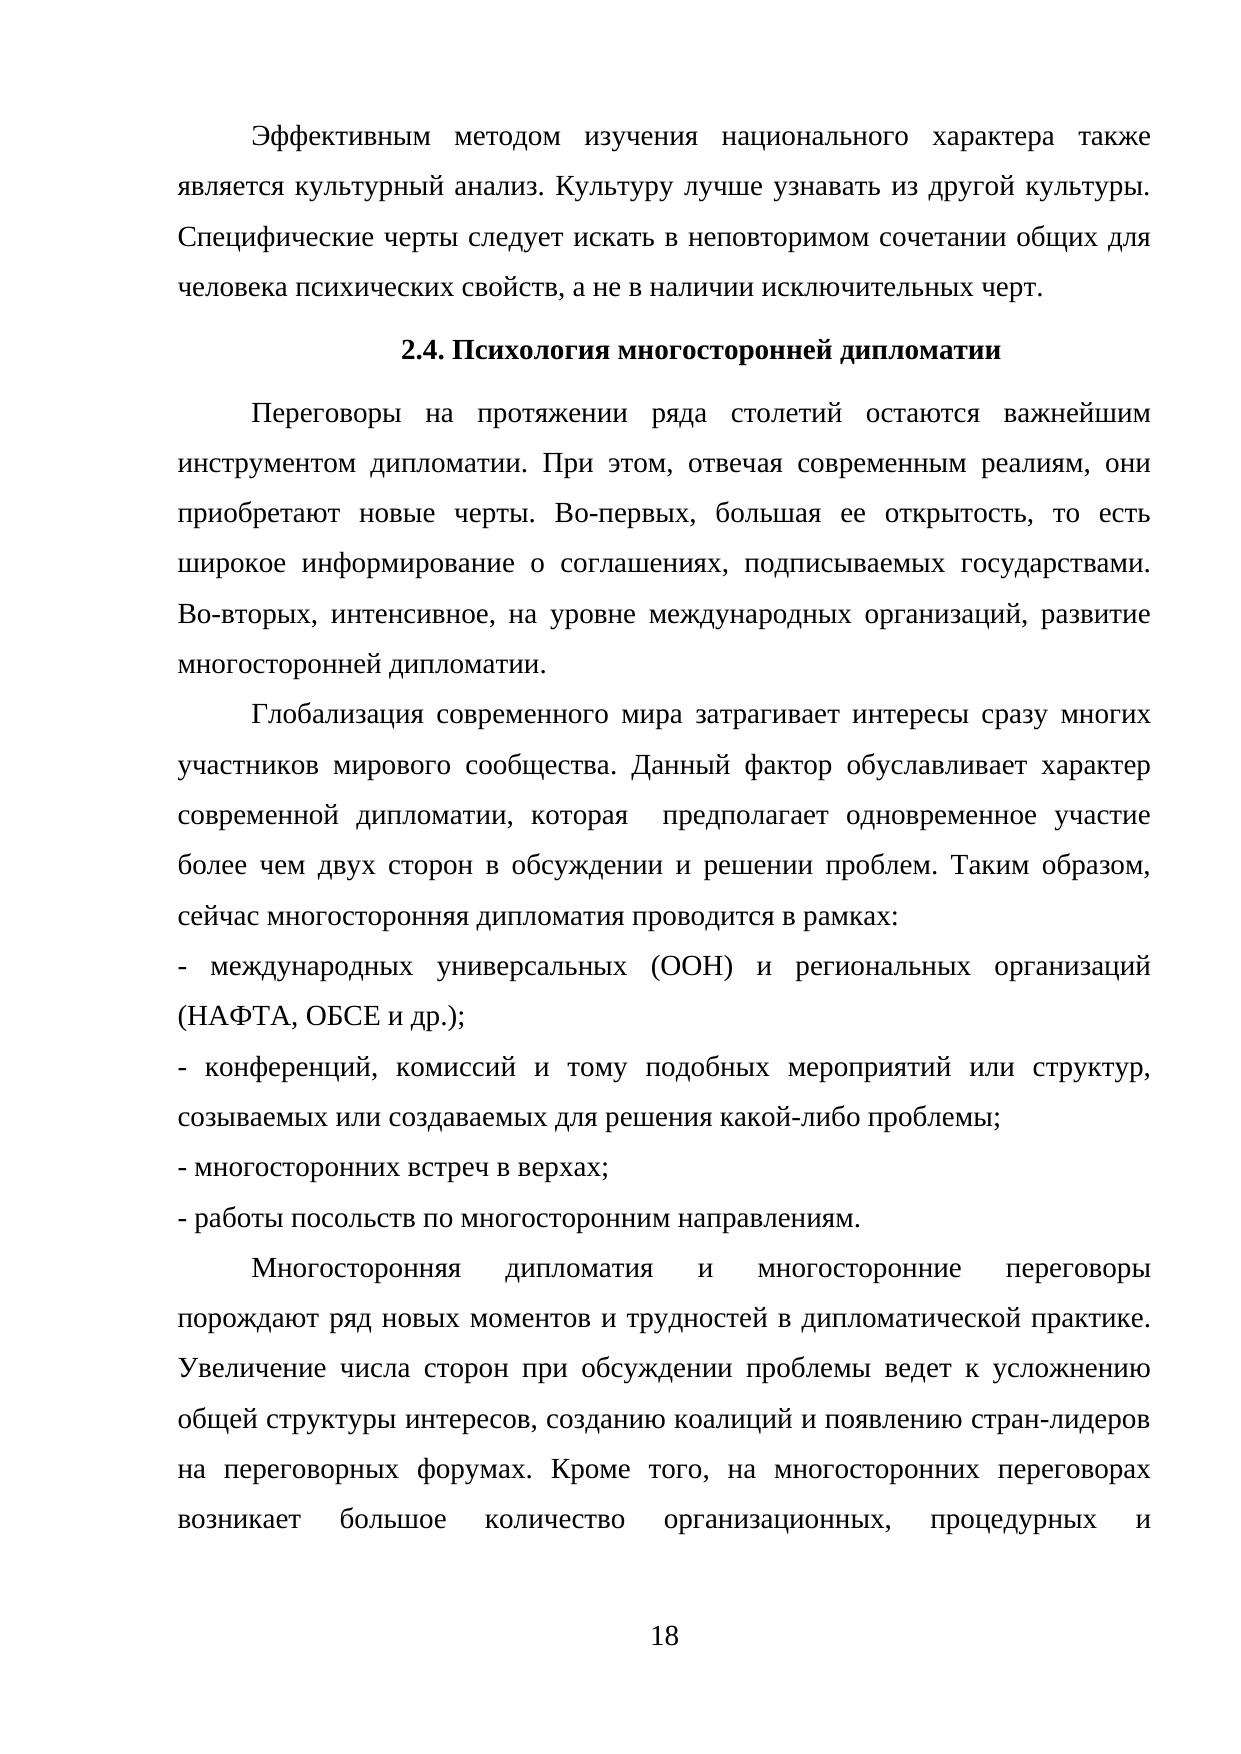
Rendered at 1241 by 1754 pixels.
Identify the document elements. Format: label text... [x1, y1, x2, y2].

text - многосторонних встреч в верхах; [177, 1149, 1152, 1183]
text - международных универсальных (ООН) и региональных организаций (НАФТА, ОБСЕ и др.); [177, 948, 1152, 1032]
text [177, 1250, 1152, 1535]
text Глобализация современного мира затрагивает интересы сразу многих участников мирового сообщества. Данный фактор обуславливает характер современной дипломатии, которая предполагает одновременное участие более чем двух сторон в обсуждении и решении проблем. Таким образом, сейчас многосторонняя дипломатия проводится в рамках: [177, 697, 1152, 931]
text - работы посольств по многосторонним направлениям. [177, 1200, 1152, 1233]
text - конференций, комиссий и тому подобных мероприятий или структур, созываемых или создаваемых для решения какой-либо проблемы; [177, 1049, 1152, 1133]
text Переговоры на протяжении ряда столетий остаются важнейшим инструментом дипломатии. При этом, отвечая современным реалиям, они приобретают новые черты. Во-первых, большая ее открытость, то есть широкое информирование о соглашениях, подписываемых государствами. Во-вторых, интенсивное, на уровне международных организаций, развитие многосторонней дипломатии. [177, 395, 1152, 680]
text Эффективным методом изучения национального характера также является культурный анализ. Культуру лучше узнавать из другой культуры. Специфические черты следует искать в неповторимом сочетании общих для человека психических свойств, а не в наличии исключительных черт. [177, 118, 1152, 303]
text 2.4. Психология многосторонней дипломатии [177, 332, 1152, 365]
